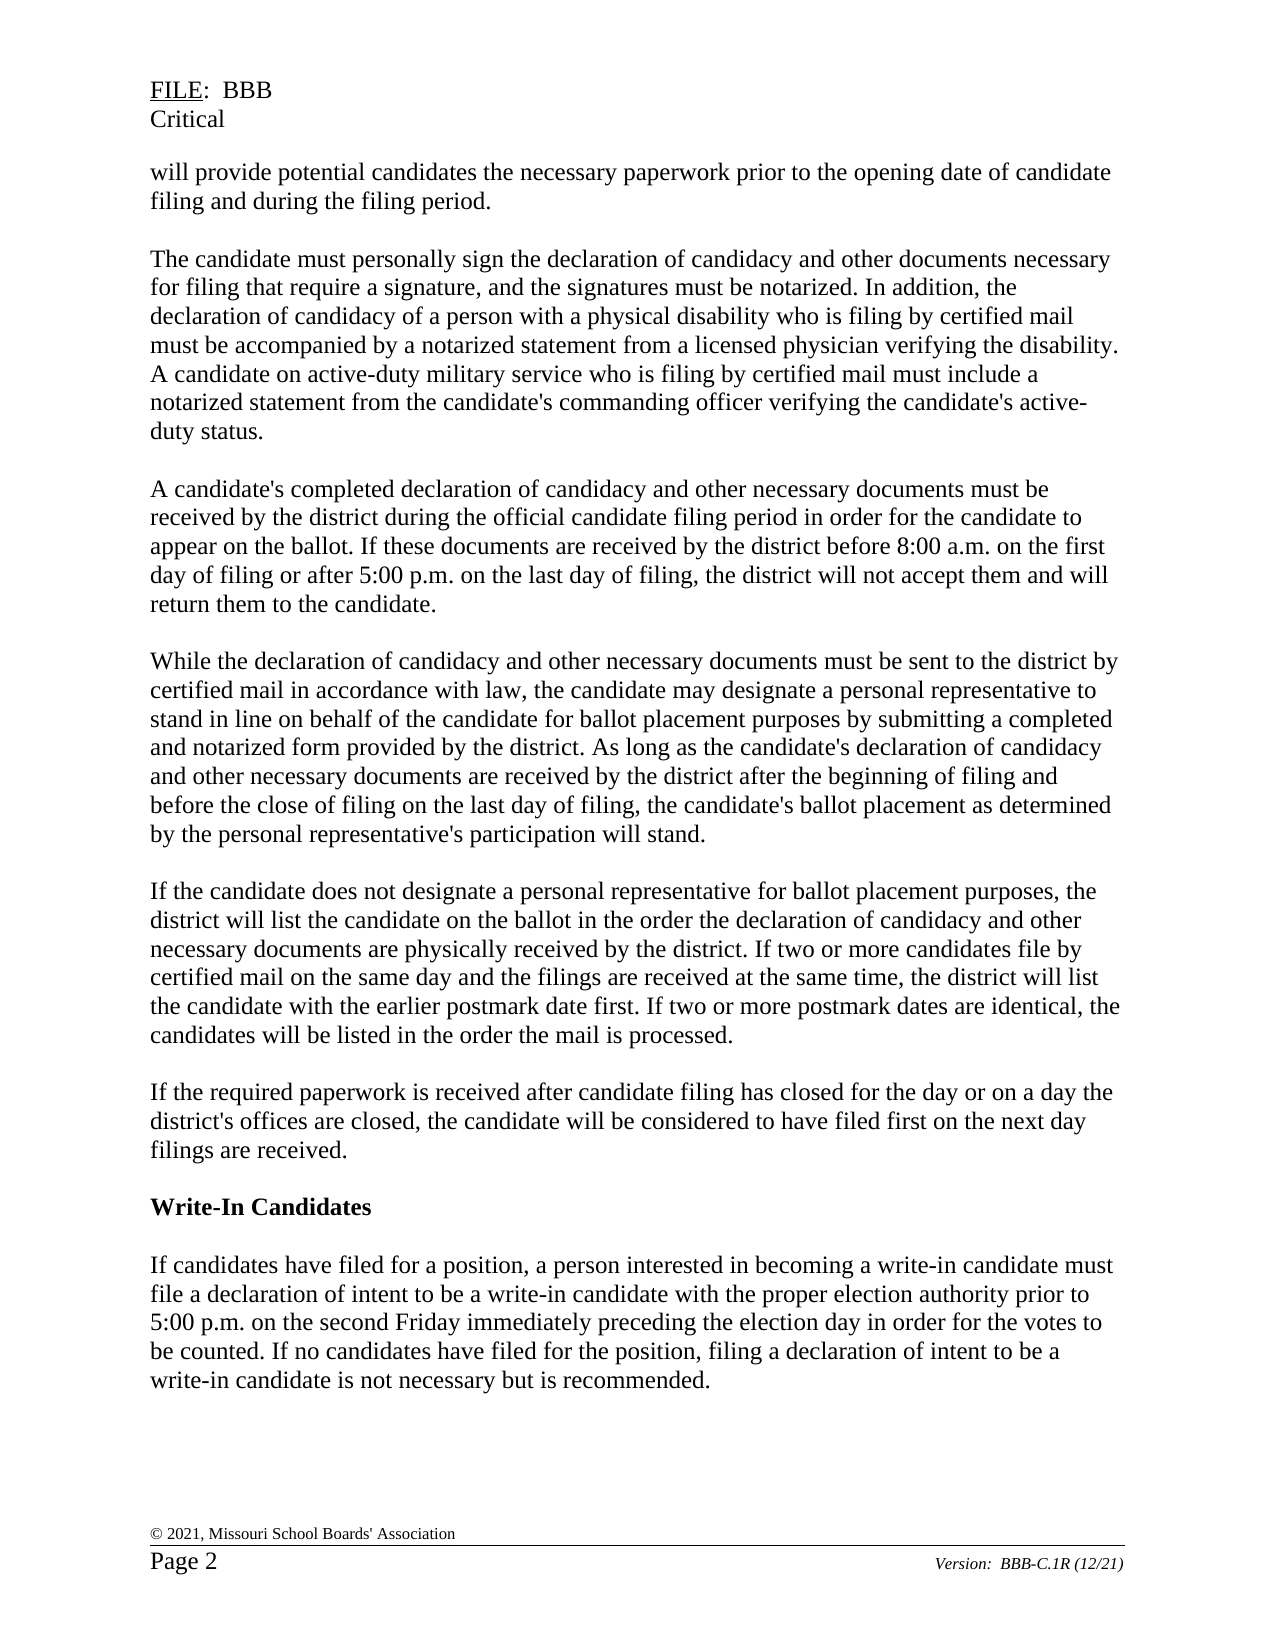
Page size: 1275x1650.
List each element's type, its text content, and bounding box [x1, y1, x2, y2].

subtitle Write-In Candidates [150, 1192, 1125, 1221]
text A candidate's completed declaration of candidacy and other necessary documents must be received by the district during the official candidate filing period in order for the candidate to appear on the ballot. If these documents are received by the district before 8:00 a.m. on the first day of filing or after 5:00 p.m. on the last day of filing, the district will not accept them and will return them to the candidate. [150, 474, 1125, 617]
text The candidate must personally sign the declaration of candidacy and other documents necessary for filing that require a signature, and the signatures must be notarized. In addition, the declaration of candidacy of a person with a physical disability who is filing by certified mail must be accompanied by a notarized statement from a licensed physician verifying the disability. A candidate on active-duty military service who is filing by certified mail must include a notarized statement from the candidate's commanding officer verifying the candidate's active-duty status. [150, 244, 1125, 445]
text While the declaration of candidacy and other necessary documents must be sent to the district by certified mail in accordance with law, the candidate may designate a personal representative to stand in line on behalf of the candidate for ballot placement purposes by submitting a completed and notarized form provided by the district. As long as the candidate's declaration of candidacy and other necessary documents are received by the district after the beginning of filing and before the close of filing on the last day of filing, the candidate's ballot placement as determined by the personal representative's participation will stand. [150, 646, 1125, 847]
text If the required paperwork is received after candidate filing has closed for the day or on a day the district's offices are closed, the candidate will be considered to have filed first on the next day filings are received. [150, 1077, 1125, 1164]
text If candidates have filed for a position, a person interested in becoming a write-in candidate must file a declaration of intent to be a write-in candidate with the proper election authority prior to 5:00 p.m. on the second Friday immediately preceding the election day in order for the votes to be counted. If no candidates have filed for the position, filing a declaration of intent to be a write-in candidate is not necessary but is recommended. [150, 1250, 1125, 1394]
text If the candidate does not designate a personal representative for ballot placement purposes, the district will list the candidate on the ballot in the order the declaration of candidacy and other necessary documents are physically received by the district. If two or more candidates file by certified mail on the same day and the filings are received at the same time, the district will list the candidate with the earlier postmark date first. If two or more postmark dates are identical, the candidates will be listed in the order the mail is processed. [150, 876, 1125, 1049]
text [150, 157, 1125, 215]
